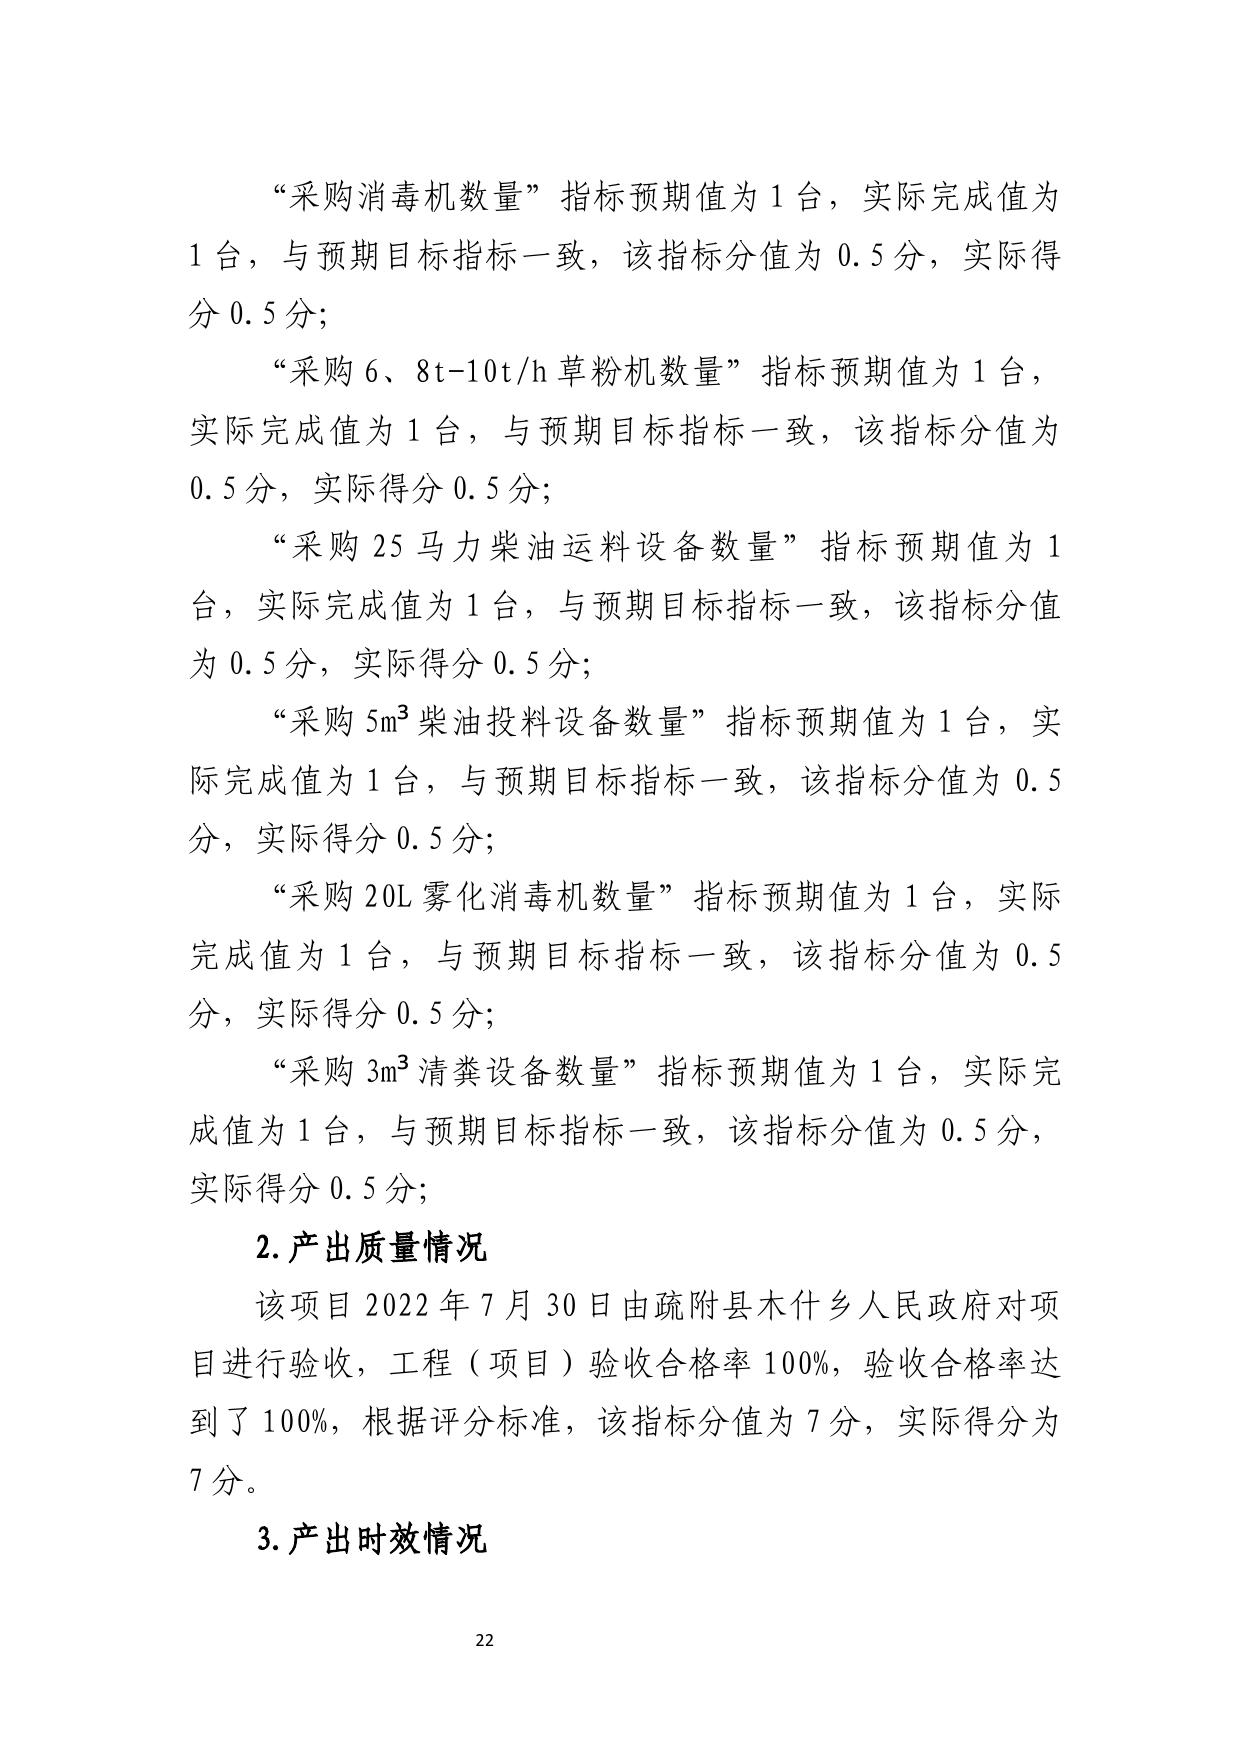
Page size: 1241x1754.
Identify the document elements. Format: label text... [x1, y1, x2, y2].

list “采购5m³柴油投料设备数量”指标预期值为1台，实际完成值为1台，与预期目标指标一致，该指标分值为0.5分，实际得分0.5分； [187, 687, 1063, 862]
list 3.产出时效情况 [187, 1504, 1063, 1562]
list “采购25马力柴油运料设备数量”指标预期值为1台，实际完成值为1台，与预期目标指标一致，该指标分值为0.5分，实际得分0.5分； [187, 512, 1063, 687]
list “采购6、8t-10t/h草粉机数量”指标预期值为1台，实际完成值为1台，与预期目标指标一致，该指标分值为0.5分，实际得分0.5分； [187, 337, 1063, 512]
list “采购消毒机数量”指标预期值为1台，实际完成值为1台，与预期目标指标一致，该指标分值为0.5分，实际得分0.5分； [187, 162, 1063, 337]
list 该项目2022年7月30日由疏附县木什乡人民政府对项目进行验收，工程（项目）验收合格率100%，验收合格率达到了100%，根据评分标准，该指标分值为7分，实际得分为7分。 [187, 1270, 1063, 1504]
list “采购3m³清粪设备数量”指标预期值为1台，实际完成值为1台，与预期目标指标一致，该指标分值为0.5分，实际得分0.5分； [187, 1037, 1063, 1212]
list “采购20L雾化消毒机数量”指标预期值为1台，实际完成值为1台，与预期目标指标一致，该指标分值为0.5分，实际得分0.5分； [187, 862, 1063, 1037]
list 2.产出质量情况 [187, 1212, 1063, 1270]
